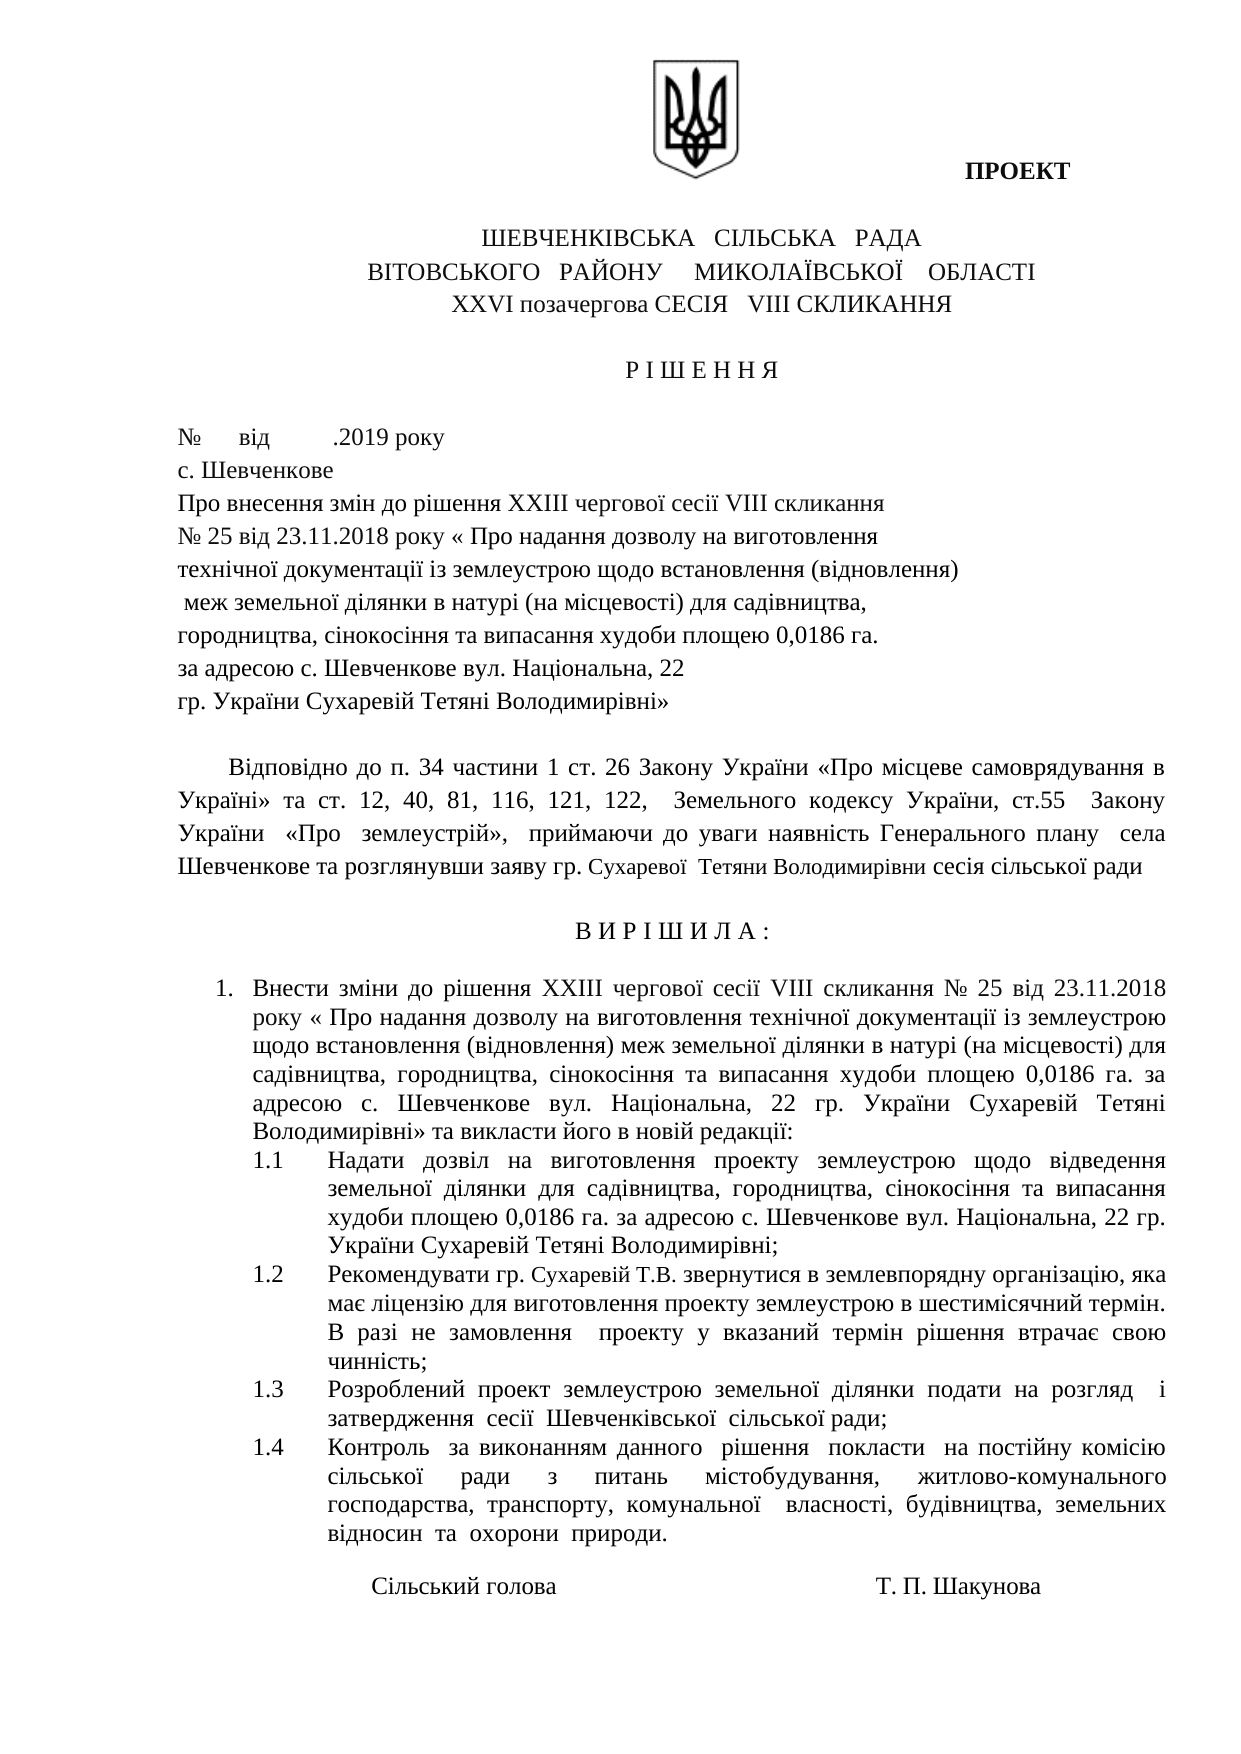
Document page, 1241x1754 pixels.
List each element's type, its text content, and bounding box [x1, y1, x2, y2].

list Рекомендувати гр. Сухаревій Т.В. звернутися в землевпорядну організацію, яка має ліцензію для виготовлення проекту землеустрою в шестимісячний термін. В разі не замовлення проекту у вказаний термін рішення втрачає свою чинність; [252, 1259, 1167, 1374]
list Розроблений проект землеустрою земельної ділянки подати на розгляд і затвердження сесії Шевченківської сільської ради; [252, 1374, 1167, 1432]
text гр. України Сухаревій Тетяні Володимирівні» [177, 686, 1167, 714]
text с. Шевченкове [177, 455, 1167, 483]
text городництва, сінокосіння та випасання худоби площею 0,0186 га. [177, 620, 1167, 648]
text Про внесення змін до рішення XХІІІ чергової сесії VІІІ скликання [177, 488, 1167, 516]
text № від .2019 року [177, 422, 1167, 450]
text Сільський голова Т. П. Шакунова [177, 1571, 1167, 1600]
list Контроль за виконанням данного рішення покласти на постійну комісію сільської ради з питань містобудування, житлово-комунального господарства, транспорту, комунальної власності, будівництва, земельних відносин та охорони природи. [252, 1432, 1167, 1547]
text технічної документації із землеустрою щодо встановлення (відновлення) [177, 554, 1167, 582]
list Внести зміни до рішення XХІІІ чергової сесії VІІІ скликання № 25 від 23.11.2018 року « Про надання дозволу на виготовлення технічної документації із землеустрою щодо встановлення (відновлення) меж земельної ділянки в натурі (на місцевості) для садівництва, городництва, сінокосіння та випасання худоби площею 0,0186 га. за адресою с. Шевченкове вул. Національна, 22 гр. України Сухаревій Тетяні Володимирівні» та викласти його в новій редакції: [215, 974, 1167, 1145]
text Р І Ш Е Н Н Я [236, 356, 1167, 384]
text за адресою с. Шевченкове вул. Національна, 22 [177, 653, 1167, 682]
text ШЕВЧЕНКІВСЬКА СІЛЬСЬКА РАДА ВІТОВСЬКОГО РАЙОНУ МИКОЛАЇВСЬКОЇ ОБЛАСТІ ХХVІ позачергова СЕСІЯ VІІІ СКЛИКАННЯ [236, 223, 1167, 318]
text меж земельної ділянки в натурі (на місцевості) для садівництва, [177, 587, 1167, 616]
list Надати дозвіл на виготовлення проекту землеустрою щодо відведення земельної ділянки для садівництва, городництва, сінокосіння та випасання худоби площею 0,0186 га. за адресою с. Шевченкове вул. Національна, 22 гр. України Сухаревій Тетяні Володимирівні; [252, 1145, 1167, 1259]
text ВИРІШИЛА: [177, 917, 1167, 946]
picture [652, 59, 740, 180]
text ПРОЕКТ [177, 59, 1167, 185]
text Відповідно до п. 34 частини 1 ст. 26 Закону України «Про місцеве самоврядування в Україні» та ст. 12, 40, 81, 116, 121, 122, Земельного кодексу України, ст.55 Закону України «Про землеустрій», приймаючи до уваги наявність Генерального плану села Шевченкове та розглянувши заяву гр. Сухаревої Тетяни Володимирівни сесія сільської ради [177, 752, 1167, 880]
text № 25 від 23.11.2018 року « Про надання дозволу на виготовлення [177, 521, 1167, 549]
